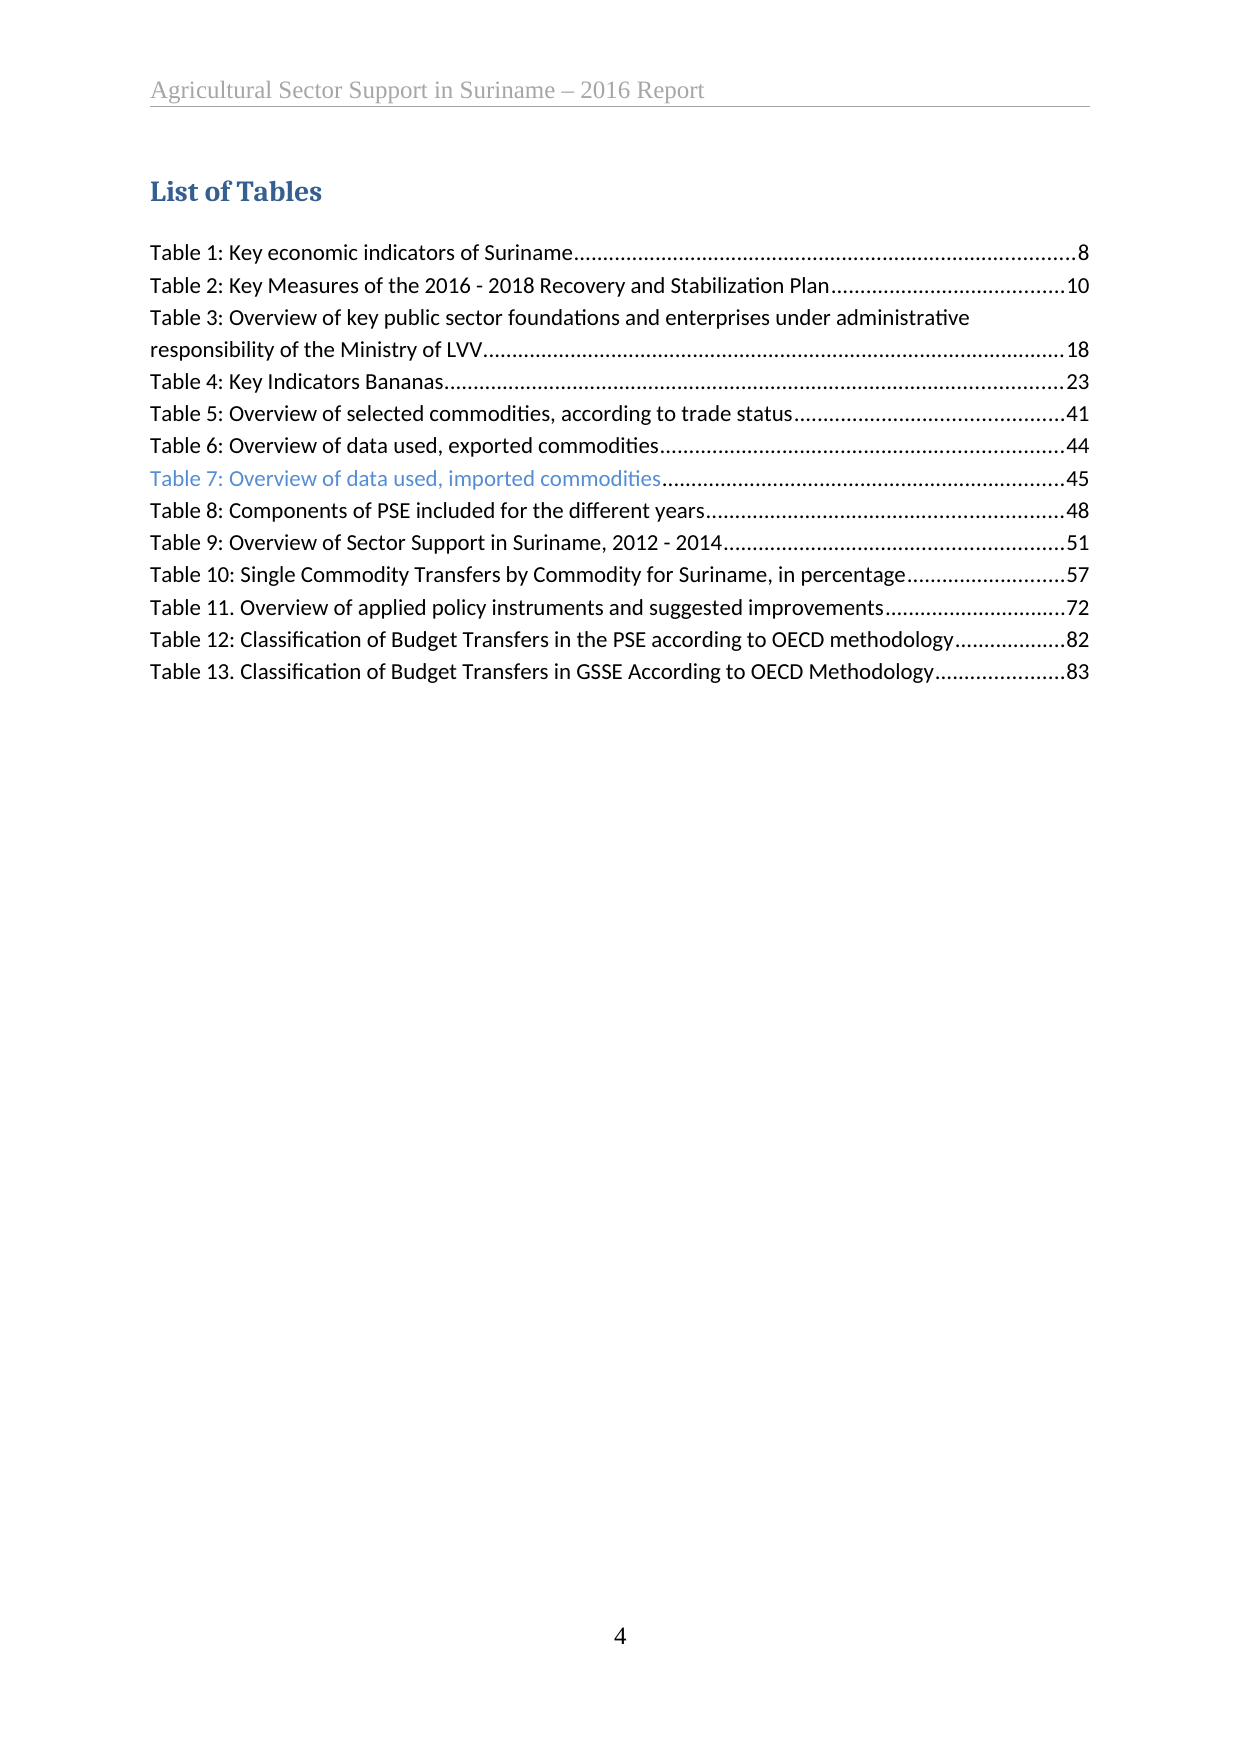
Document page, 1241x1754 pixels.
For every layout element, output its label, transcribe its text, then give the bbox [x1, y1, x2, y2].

subtitle List of Tables [150, 175, 1090, 208]
text Table 2: Key Measures of the 2016 - 2018 Recovery and Stabilization Plan 10 [150, 271, 1090, 299]
text Table 9: Overview of Sector Support in Suriname, 2012 - 2014 51 [150, 528, 1090, 556]
text Table 6: Overview of data used, exported commodities 44 [150, 432, 1090, 460]
text Table 4: Key Indicators Bananas 23 [150, 367, 1090, 395]
text Table 8: Components of PSE included for the different years 48 [150, 496, 1090, 524]
text Table 12: Classification of Budget Transfers in the PSE according to OECD methodology 82 [150, 625, 1090, 653]
text Table 5: Overview of selected commodities, according to trade status 41 [150, 399, 1090, 427]
text Table 1: Key economic indicators of Suriname 8 [150, 238, 1090, 267]
text Table 10: Single Commodity Transfers by Commodity for Suriname, in percentage 57 [150, 560, 1090, 588]
text Table 11. Overview of applied policy instruments and suggested improvements 72 [150, 593, 1090, 621]
text Table 13. Classification of Budget Transfers in GSSE According to OECD Methodology 83 [150, 657, 1090, 685]
text Table 3: Overview of key public sector foundations and enterprises under administrative responsibility of the Ministry of LVV 18 [150, 303, 1090, 363]
text Table 7: Overview of data used, imported commodities 45 [150, 464, 1090, 492]
